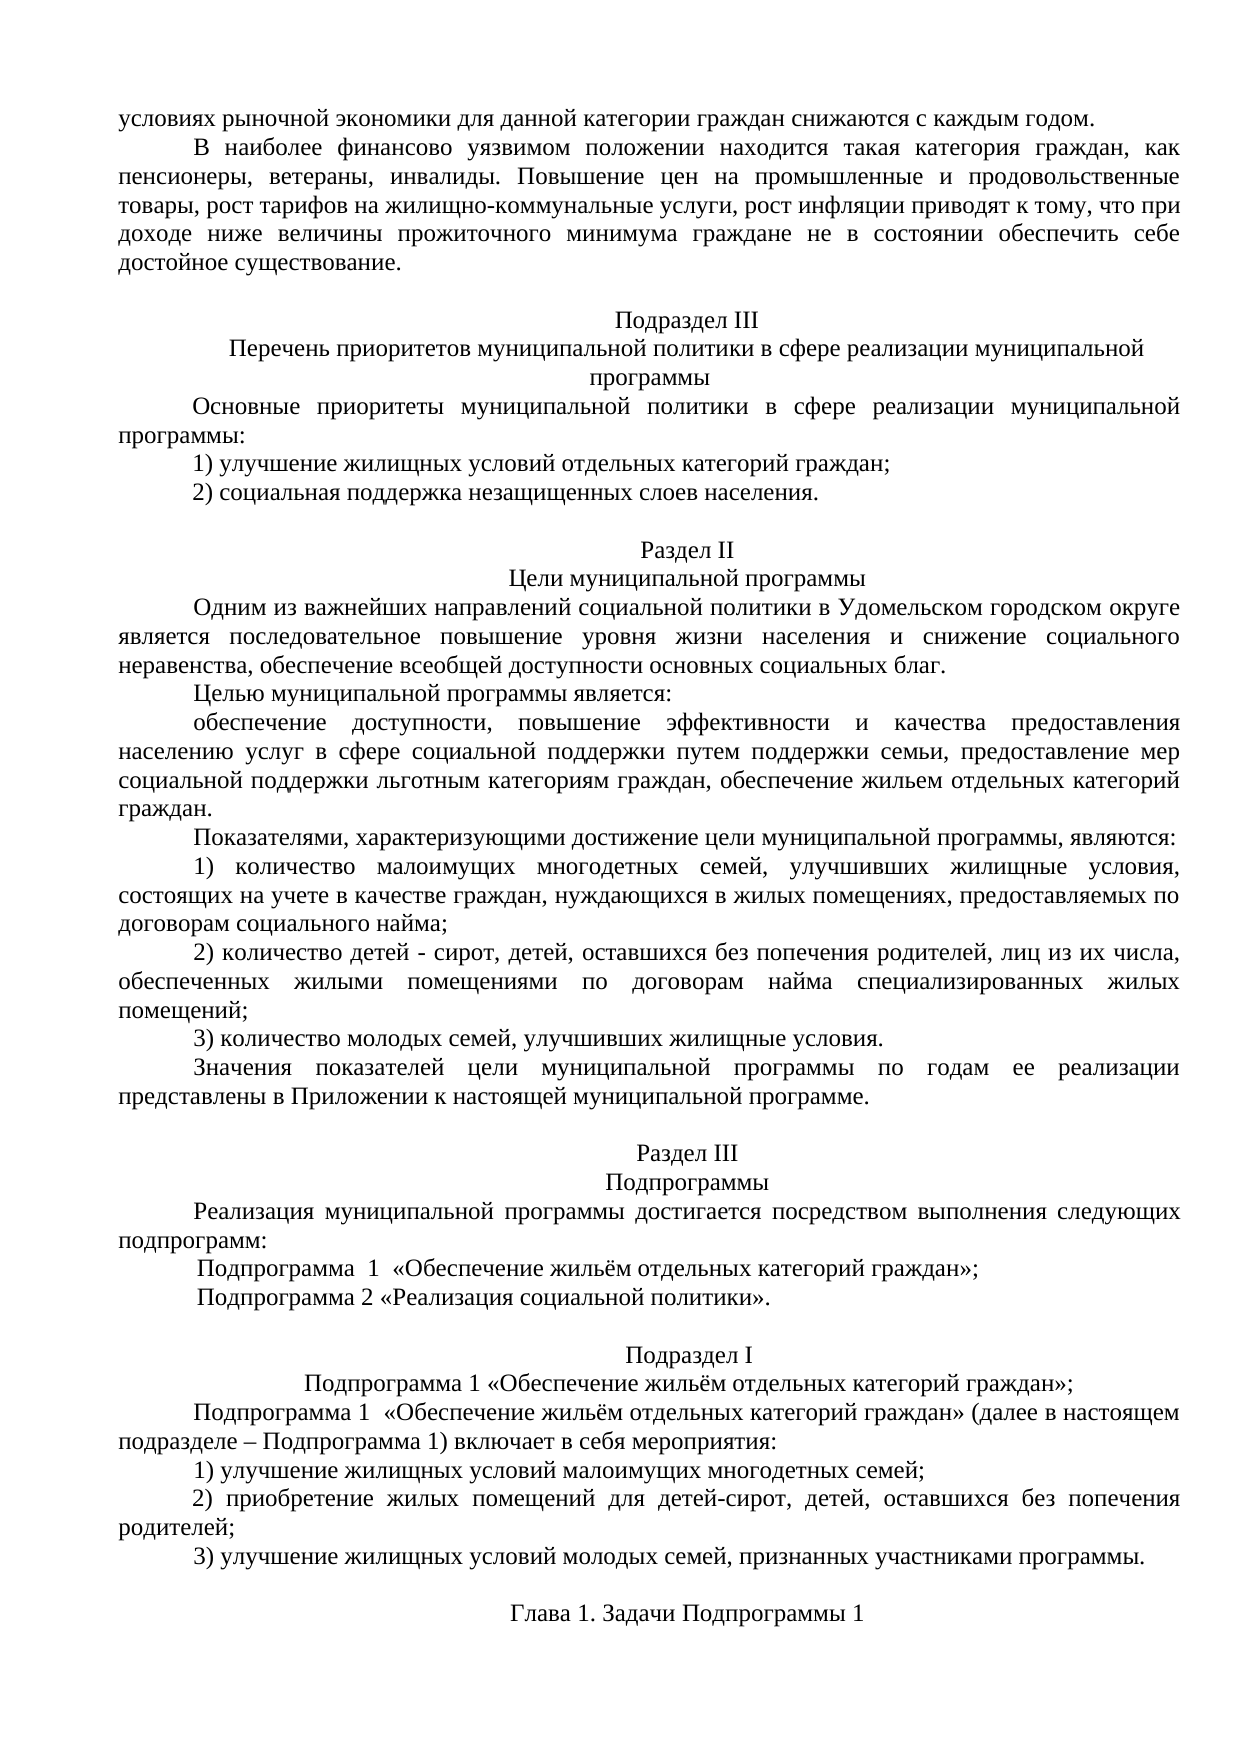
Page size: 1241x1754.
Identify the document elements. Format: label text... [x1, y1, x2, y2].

text 2) социальная поддержка незащищенных слоев населения. [118, 477, 1181, 506]
text Подпрограмма 1 «Обеспечение жильём отдельных категорий граждан» (далее в настоящем подразделе – Подпрограмма 1) включает в себя мероприятия: [118, 1397, 1181, 1455]
text Одним из важнейших направлений социальной политики в Удомельском городском округе является последовательное повышение уровня жизни населения и снижение социального неравенства, обеспечение всеобщей доступности основных социальных благ. [118, 592, 1181, 678]
text Показателями, характеризующими достижение цели муниципальной программы, являются: [118, 822, 1181, 851]
text Реализация муниципальной программы достигается посредством выполнения следующих подпрограмм: [118, 1196, 1181, 1253]
text 1) количество малоимущих многодетных семей, улучшивших жилищные условия, состоящих на учете в качестве граждан, нуждающихся в жилых помещениях, предоставляемых по договорам социального найма; [118, 851, 1181, 937]
text Раздел III [118, 1138, 1181, 1167]
text Подраздел I [122, 1340, 1181, 1368]
text Глава 1. Задачи Подпрограммы 1 [118, 1598, 1181, 1627]
text 1) улучшение жилищных условий малоимущих многодетных семей; [118, 1455, 1181, 1483]
text 2) количество детей - сирот, детей, оставшихся без попечения родителей, лиц из их числа, обеспеченных жилыми помещениями по договорам найма специализированных жилых помещений; [118, 937, 1181, 1023]
text 2) приобретение жилых помещений для детей-сирот, детей, оставшихся без попечения родителей; [118, 1483, 1181, 1541]
text Подпрограмма 2 «Реализация социальной политики». [122, 1282, 1181, 1311]
text В наиболее финансово уязвимом положении находится такая категория граждан, как пенсионеры, ветераны, инвалиды. Повышение цен на промышленные и продовольственные товары, рост тарифов на жилищно-коммунальные услуги, рост инфляции приводят к тому, что при доходе ниже величины прожиточного минимума граждане не в состоянии обеспечить себе достойное существование. [118, 132, 1181, 276]
text 1) улучшение жилищных условий отдельных категорий граждан; [118, 448, 1181, 477]
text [118, 103, 1181, 132]
text Основные приоритеты муниципальной политики в сфере реализации муниципальной программы: [118, 391, 1181, 448]
text Целью муниципальной программы является: [118, 678, 1181, 707]
text Подпрограмма 1 «Обеспечение жильём отдельных категорий граждан»; [122, 1368, 1181, 1397]
text 3) количество молодых семей, улучшивших жилищные условия. [118, 1023, 1181, 1052]
text 3) улучшение жилищных условий молодых семей, признанных участниками программы. [118, 1541, 1181, 1570]
text Значения показателей цели муниципальной программы по годам ее реализации представлены в Приложении к настоящей муниципальной программе. [118, 1052, 1181, 1110]
text Подпрограмма 1 «Обеспечение жильём отдельных категорий граждан»; [122, 1253, 1181, 1282]
text Подраздел III [118, 305, 1181, 333]
text Перечень приоритетов муниципальной политики в сфере реализации муниципальной программы [118, 333, 1181, 391]
text обеспечение доступности, повышение эффективности и качества предоставления населению услуг в сфере социальной поддержки путем поддержки семьи, предоставление мер социальной поддержки льготным категориям граждан, обеспечение жильем отдельных категорий граждан. [118, 707, 1181, 822]
text Подпрограммы [118, 1167, 1181, 1196]
text Цели муниципальной программы [118, 563, 1181, 592]
text Раздел II [118, 535, 1181, 563]
